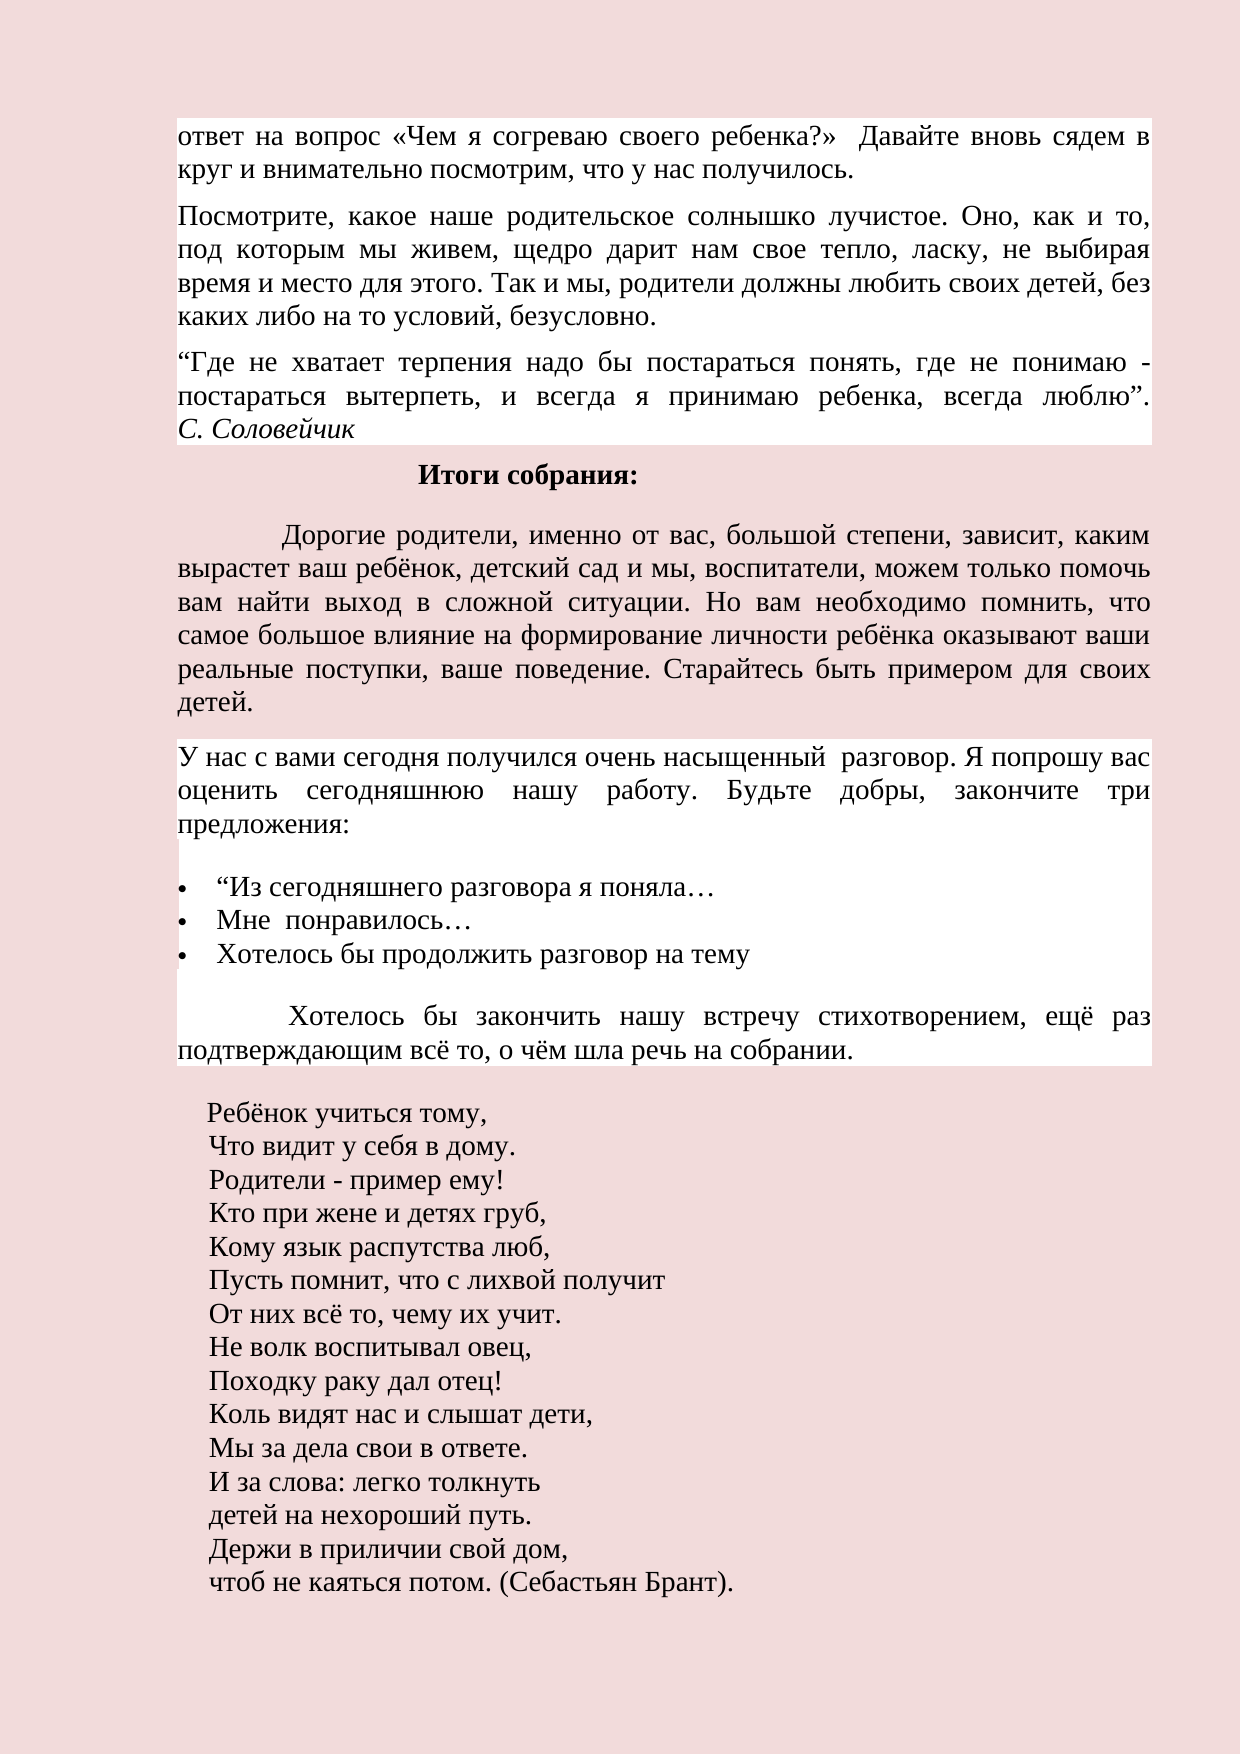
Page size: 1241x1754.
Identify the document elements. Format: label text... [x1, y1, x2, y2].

text Походку раку дал отец! [177, 1363, 1152, 1397]
text Кто при жене и детях груб, [177, 1195, 1152, 1229]
text Ребёнок учиться тому, [177, 1095, 1152, 1128]
text Пусть помнит, что с лихвой получит [177, 1262, 1152, 1296]
list “Из сегодняшнего разговора я поняла… [179, 869, 1152, 902]
text Не волк воспитывал овец, [177, 1329, 1152, 1363]
text Родители - пример ему! [177, 1162, 1152, 1195]
text чтоб не каяться потом. (Себастьян Брант). [177, 1564, 1152, 1598]
text Хотелось бы закончить нашу встречу стихотворением, ещё раз подтверждающим всё то, о чём шла речь на собрании. [177, 998, 1152, 1066]
text Держи в приличии свой дом, [177, 1531, 1152, 1564]
text “Где не хватает терпения надо бы постараться понять, где не понимаю - постараться вытерпеть, и всегда я принимаю ребенка, всегда люблю”. С. Соловейчик [177, 344, 1152, 445]
text Мы за дела свои в ответе. [177, 1430, 1152, 1464]
text У нас с вами сегодня получился очень насыщенный разговор. Я попрошу вас оценить сегодняшнюю нашу работу. Будьте добры, закончите три предложения: [177, 739, 1152, 839]
text Кому язык распутства люб, [177, 1229, 1152, 1262]
text Что видит у себя в дому. [177, 1128, 1152, 1162]
list Хотелось бы продолжить разговор на тему [179, 936, 1152, 969]
text Дорогие родители, именно от вас, большой степени, зависит, каким вырастет ваш ребёнок, детский сад и мы, воспитатели, можем только помочь вам найти выход в сложной ситуации. Но вам необходимо помнить, что самое большое влияние на формирование личности ребёнка оказывают ваши реальные поступки, ваше поведение. Старайтесь быть примером для своих детей. [177, 517, 1152, 718]
text детей на нехороший путь. [177, 1497, 1152, 1531]
text Коль видят нас и слышат дети, [177, 1397, 1152, 1430]
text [177, 118, 1152, 185]
text Посмотрите, какое наше родительское солнышко лучистое. Оно, как и то, под которым мы живем, щедро дарит нам свое тепло, ласку, не выбирая время и место для этого. Так и мы, родители должны любить своих детей, без каких либо на то условий, безусловно. [177, 198, 1152, 332]
list Мне понравилось… [179, 902, 1152, 936]
text Итоги собрания: [177, 457, 1152, 491]
text И за слова: легко толкнуть [177, 1464, 1152, 1497]
text От них всё то, чему их учит. [177, 1296, 1152, 1329]
